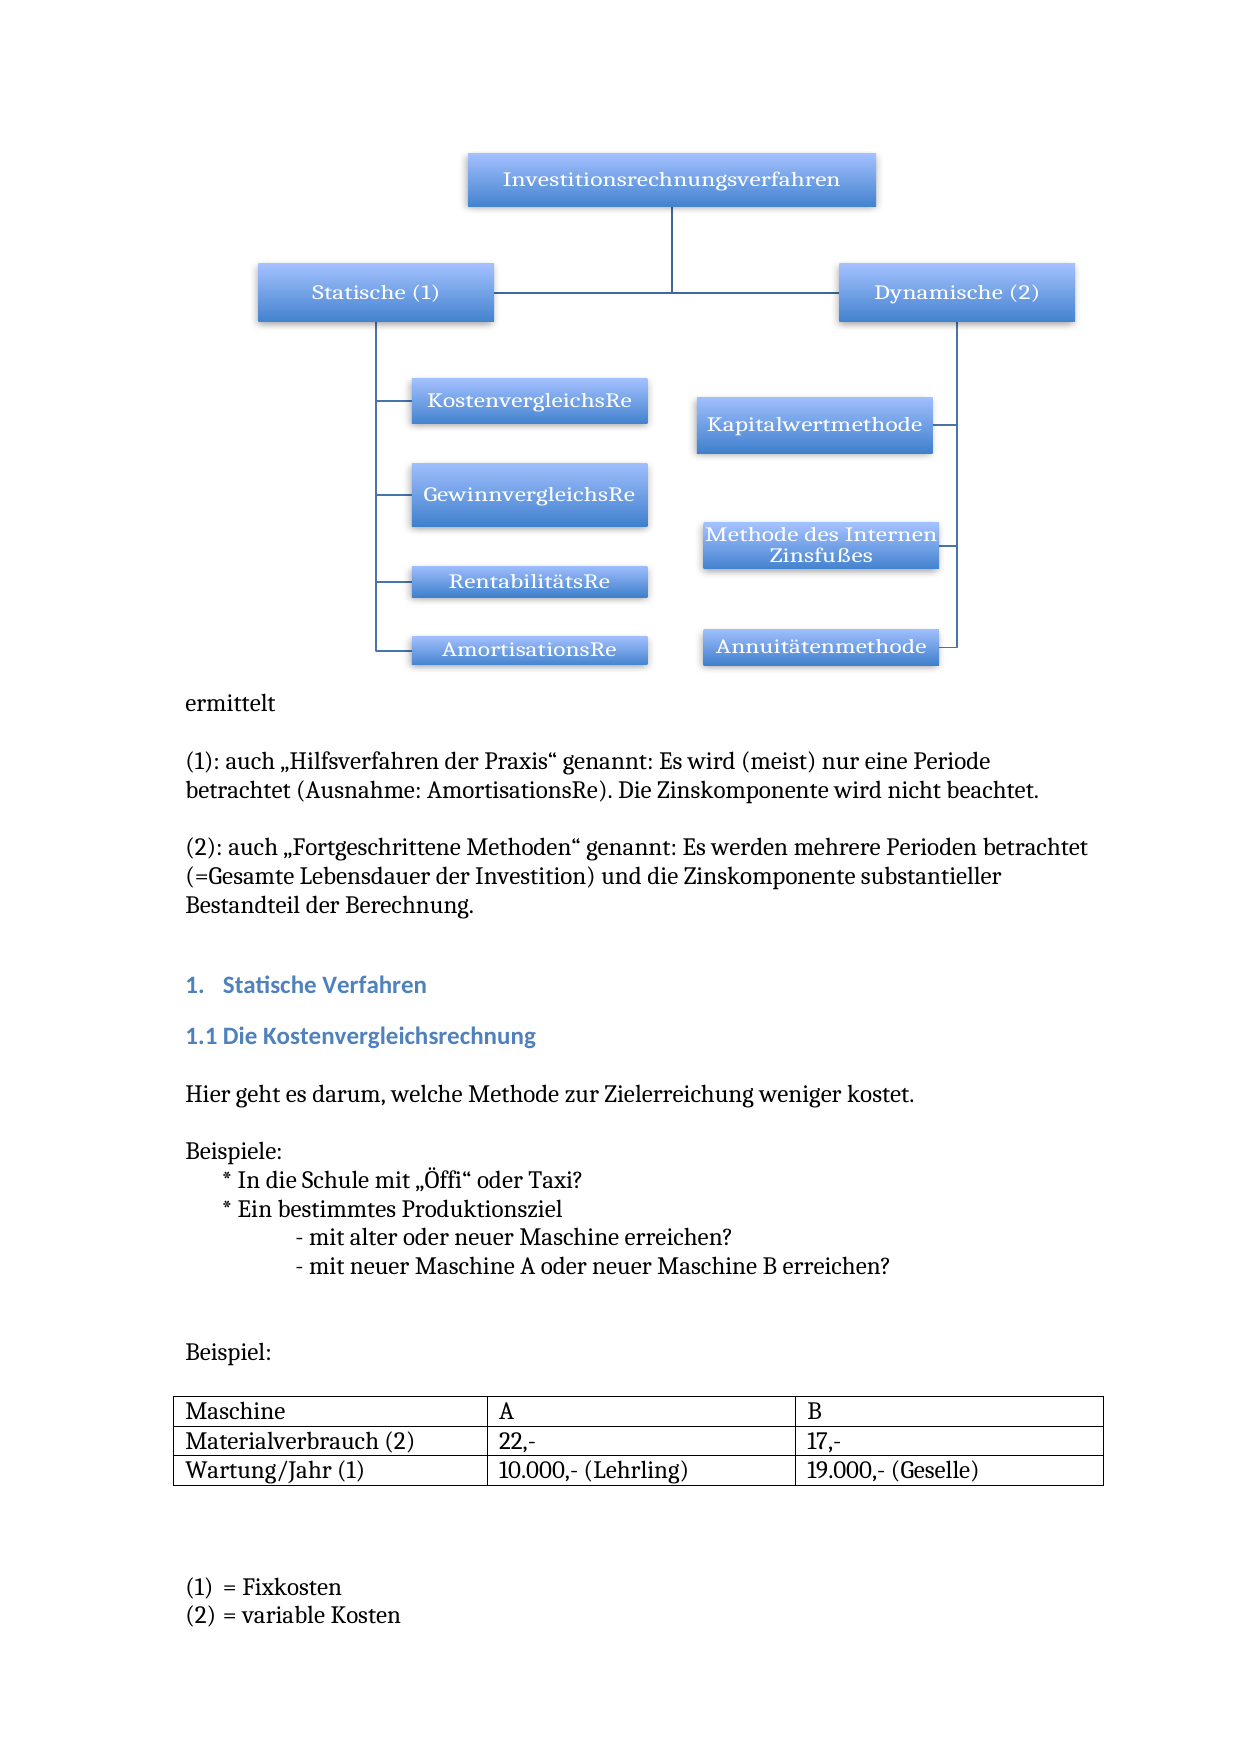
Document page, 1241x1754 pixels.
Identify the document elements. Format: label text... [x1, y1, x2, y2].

text (1): auch „Hilfsverfahren der Praxis“ genannt: Es wird (meist) nur eine Periode betrachtet (Ausnahme: AmortisationsRe). Die Zinskomponente wird nicht beachtet. [185, 747, 1093, 804]
subtitle Die Kostenvergleichsrechnung [185, 1020, 1093, 1051]
table_cell 17,- [796, 1427, 1103, 1455]
text ermittelt [185, 689, 1093, 718]
table_header A [488, 1397, 795, 1426]
text Hier geht es darum, welche Methode zur Zielerreichung weniger kostet. [185, 1079, 1093, 1108]
text Beispiele: [185, 1137, 1093, 1166]
table_cell 22,- [488, 1427, 795, 1455]
text * Ein bestimmtes Produktionsziel [185, 1194, 1093, 1223]
text (2): auch „Fortgeschrittene Methoden“ genannt: Es werden mehrere Perioden betrachtet (=Gesamte Lebensdauer der Investition) und die Zinskomponente substantieller Bestandteil der Berechnung. [185, 833, 1093, 919]
subtitle Statische Verfahren [185, 969, 1093, 999]
text Beispiel: [185, 1338, 1093, 1367]
table_header Maschine [174, 1397, 487, 1426]
text - mit neuer Maschine A oder neuer Maschine B erreichen? [185, 1252, 1093, 1281]
table_cell 19.000,- (Geselle) [796, 1456, 1103, 1485]
list = variable Kosten [185, 1601, 1093, 1630]
table_cell Materialverbrauch (2) [174, 1427, 487, 1455]
text * In die Schule mit „Öffi“ oder Taxi? [185, 1166, 1093, 1194]
list = Fixkosten [185, 1572, 1093, 1601]
table_cell 10.000,- (Lehrling) [488, 1456, 795, 1485]
table_cell Wartung/Jahr (1) [174, 1456, 487, 1485]
text - mit alter oder neuer Maschine erreichen? [185, 1223, 1093, 1252]
table_header B [796, 1397, 1103, 1426]
